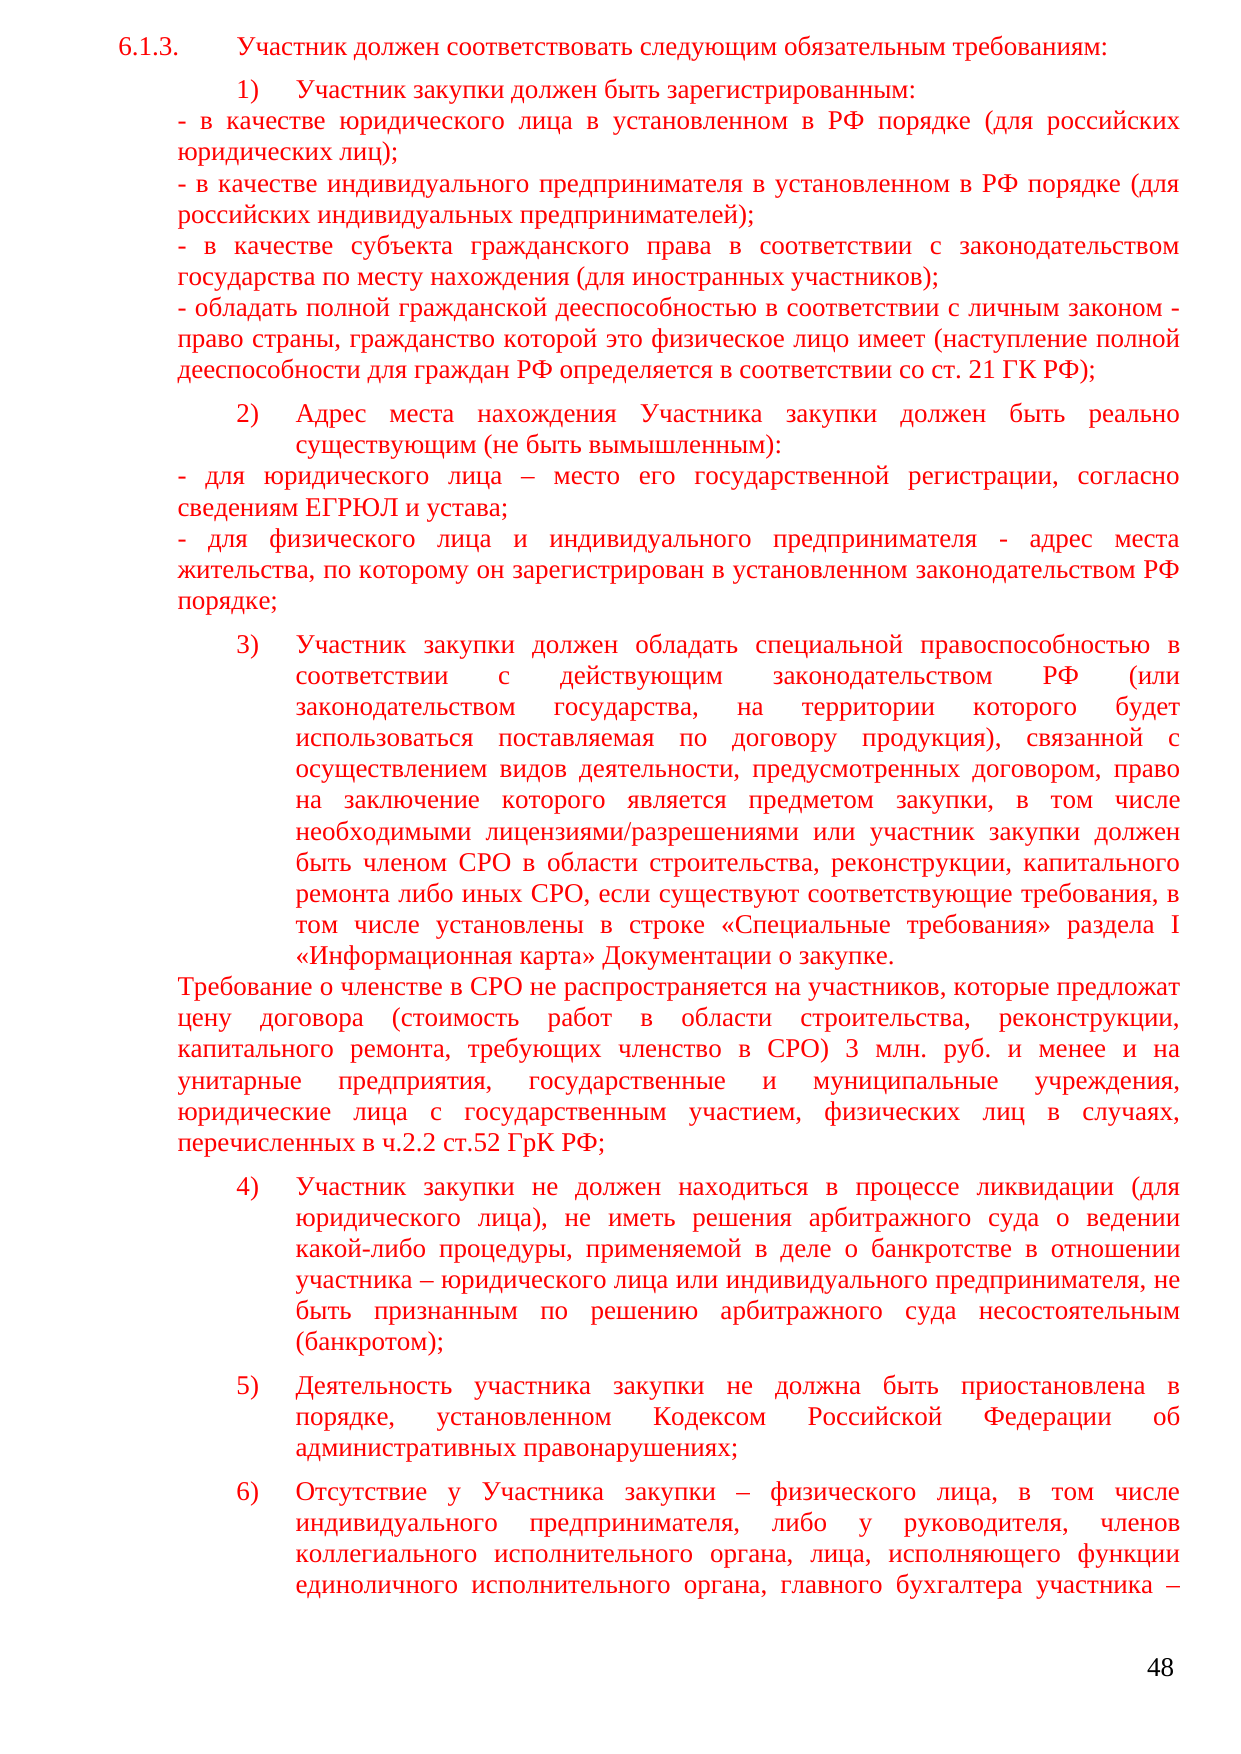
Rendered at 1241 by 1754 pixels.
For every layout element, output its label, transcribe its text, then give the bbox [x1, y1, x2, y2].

text Участник закупки должен быть зарегистрированным: [236, 73, 1181, 104]
text Участник закупки не должен находиться в процессе ликвидации (для юридического лица), не иметь решения арбитражного суда о ведении какой-либо процедуры, применяемой в деле о банкротстве в отношении участника – юридического лица или индивидуального предпринимателя, не быть признанным по решению арбитражного суда несостоятельным (банкротом); [236, 1170, 1181, 1357]
list - для физического лица и индивидуального предпринимателя - адрес места жительства, по которому он зарегистрирован в установленном законодательством РФ порядке; [177, 522, 1181, 615]
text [236, 1475, 1181, 1599]
list - в качестве субъекта гражданского права в соответствии с законодательством государства по месту нахождения (для иностранных участников); [177, 229, 1181, 291]
text Адрес места нахождения Участника закупки должен быть реально существующим (не быть вымышленным): [236, 397, 1181, 459]
list - в качестве индивидуального предпринимателя в установленном в РФ порядке (для российских индивидуальных предпринимателей); [177, 167, 1181, 229]
list Требование о членстве в СРО не распространяется на участников, которые предложат цену договора (стоимость работ в области строительства, реконструкции, капитального ремонта, требующих членство в СРО) 3 млн. руб. и менее и на унитарные предприятия, государственные и муниципальные учреждения, юридические лица с государственным участием, физических лиц в случаях, перечисленных в ч.2.2 ст.52 ГрК РФ; [177, 970, 1181, 1157]
list - для юридического лица – место его государственной регистрации, согласно сведениям ЕГРЮЛ и устава; [177, 459, 1181, 522]
text Участник закупки должен обладать специальной правоспособностью в соответствии с действующим законодательством РФ (или законодательством государства, на территории которого будет использоваться поставляемая по договору продукция), связанной с осуществлением видов деятельности, предусмотренных договором, право на заключение которого является предметом закупки, в том числе необходимыми лицензиями/разрешениями или участник закупки должен быть членом СРО в области строительства, реконструкции, капитального ремонта либо иных СРО, если существуют соответствующие требования, в том числе установлены в строке «Специальные требования» раздела I «Информационная карта» Документации о закупке. [236, 628, 1181, 970]
text Участник должен соответствовать следующим обязательным требованиям: [118, 29, 1181, 61]
list - в качестве юридического лица в установленном в РФ порядке (для российских юридических лиц); [177, 104, 1181, 167]
text Деятельность участника закупки не должна быть приостановлена в порядке, установленном Кодексом Российской Федерации об административных правонарушениях; [236, 1369, 1181, 1462]
list - обладать полной гражданской дееспособностью в соответствии с личным законом - право страны, гражданство которой это физическое лицо имеет (наступление полной дееспособности для граждан РФ определяется в соответствии со ст. 21 ГК РФ); [177, 291, 1181, 385]
